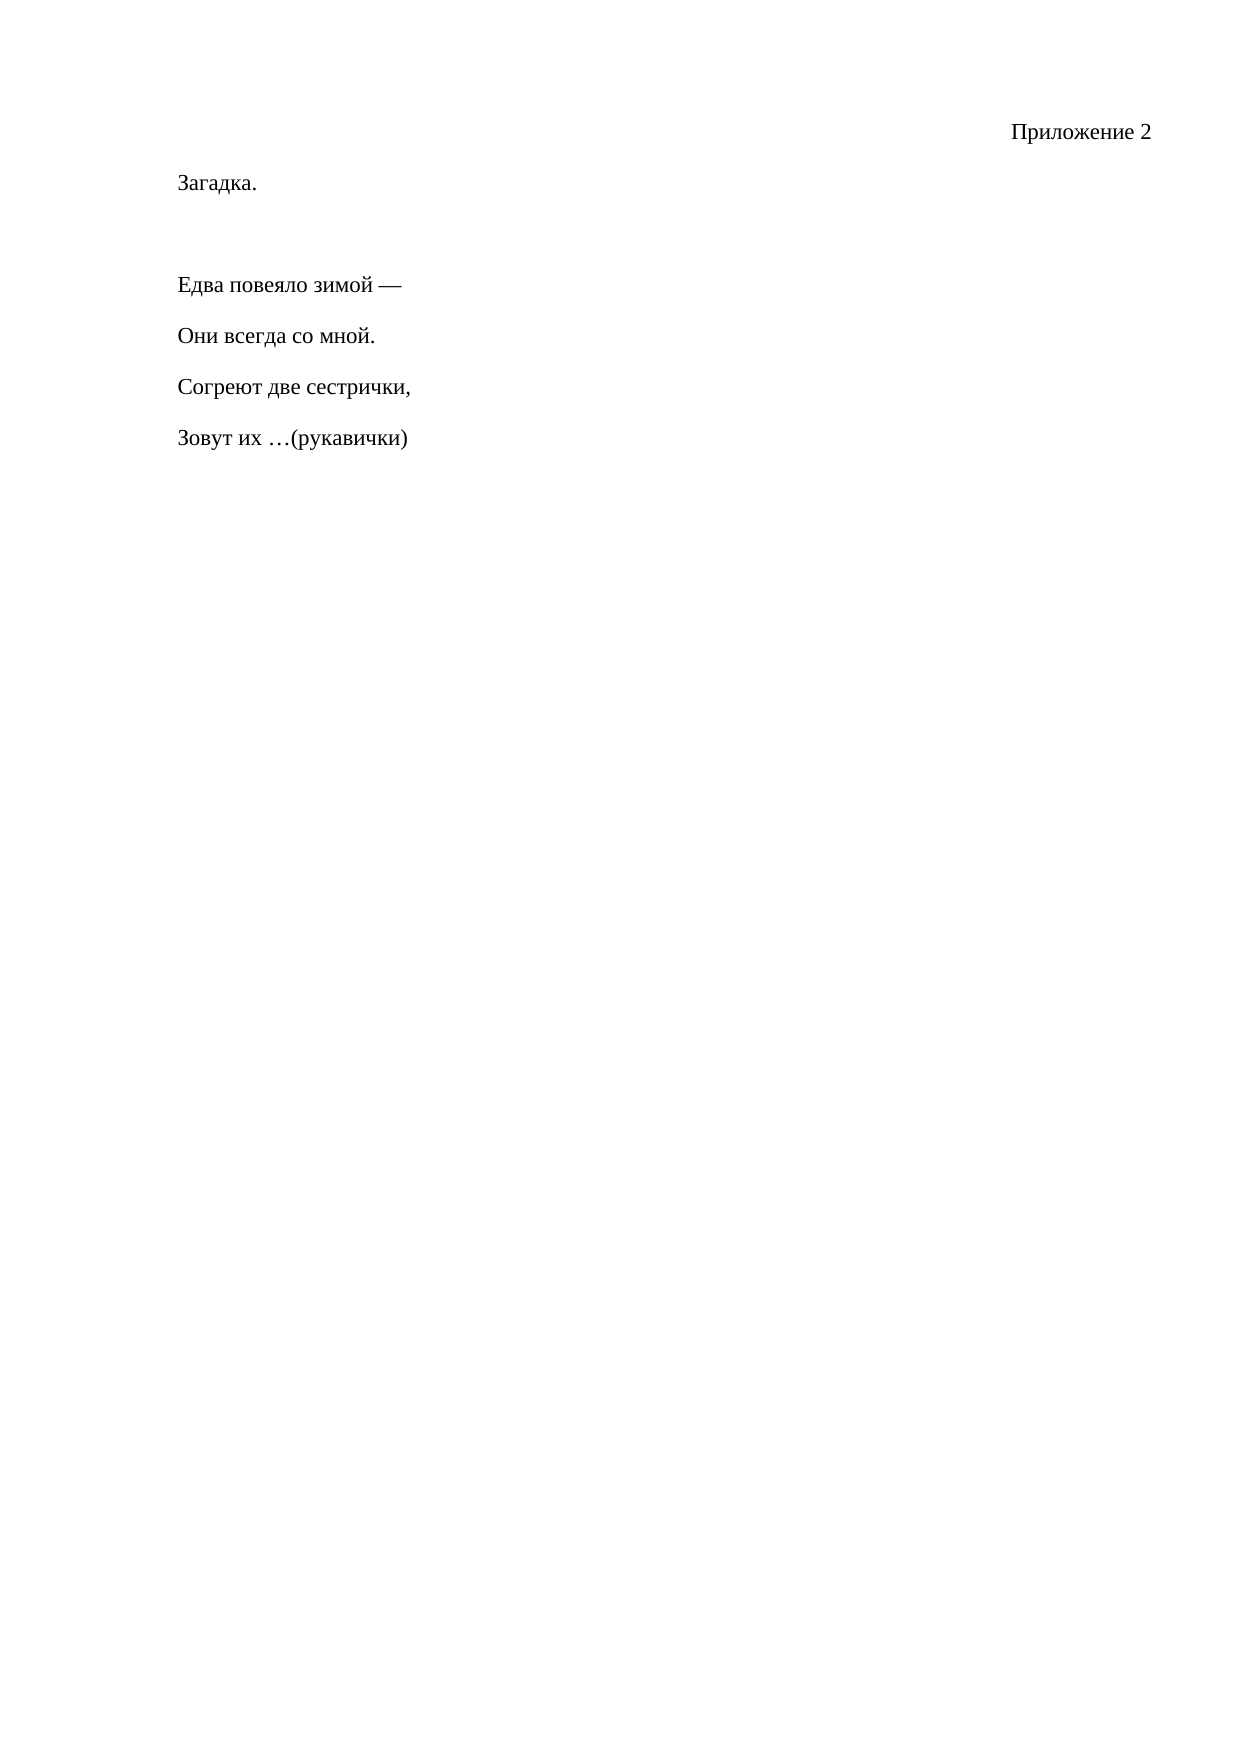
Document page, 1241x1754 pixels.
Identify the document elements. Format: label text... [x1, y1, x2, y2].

text Зовут их …(рукавички) [177, 424, 1152, 451]
text Загадка. [177, 169, 1152, 196]
text Они всегда со мной. [177, 322, 1152, 349]
text Приложение 2 [177, 118, 1152, 144]
text Едва повеяло зимой — [177, 271, 1152, 298]
text Согреют две сестрички, [177, 373, 1152, 400]
